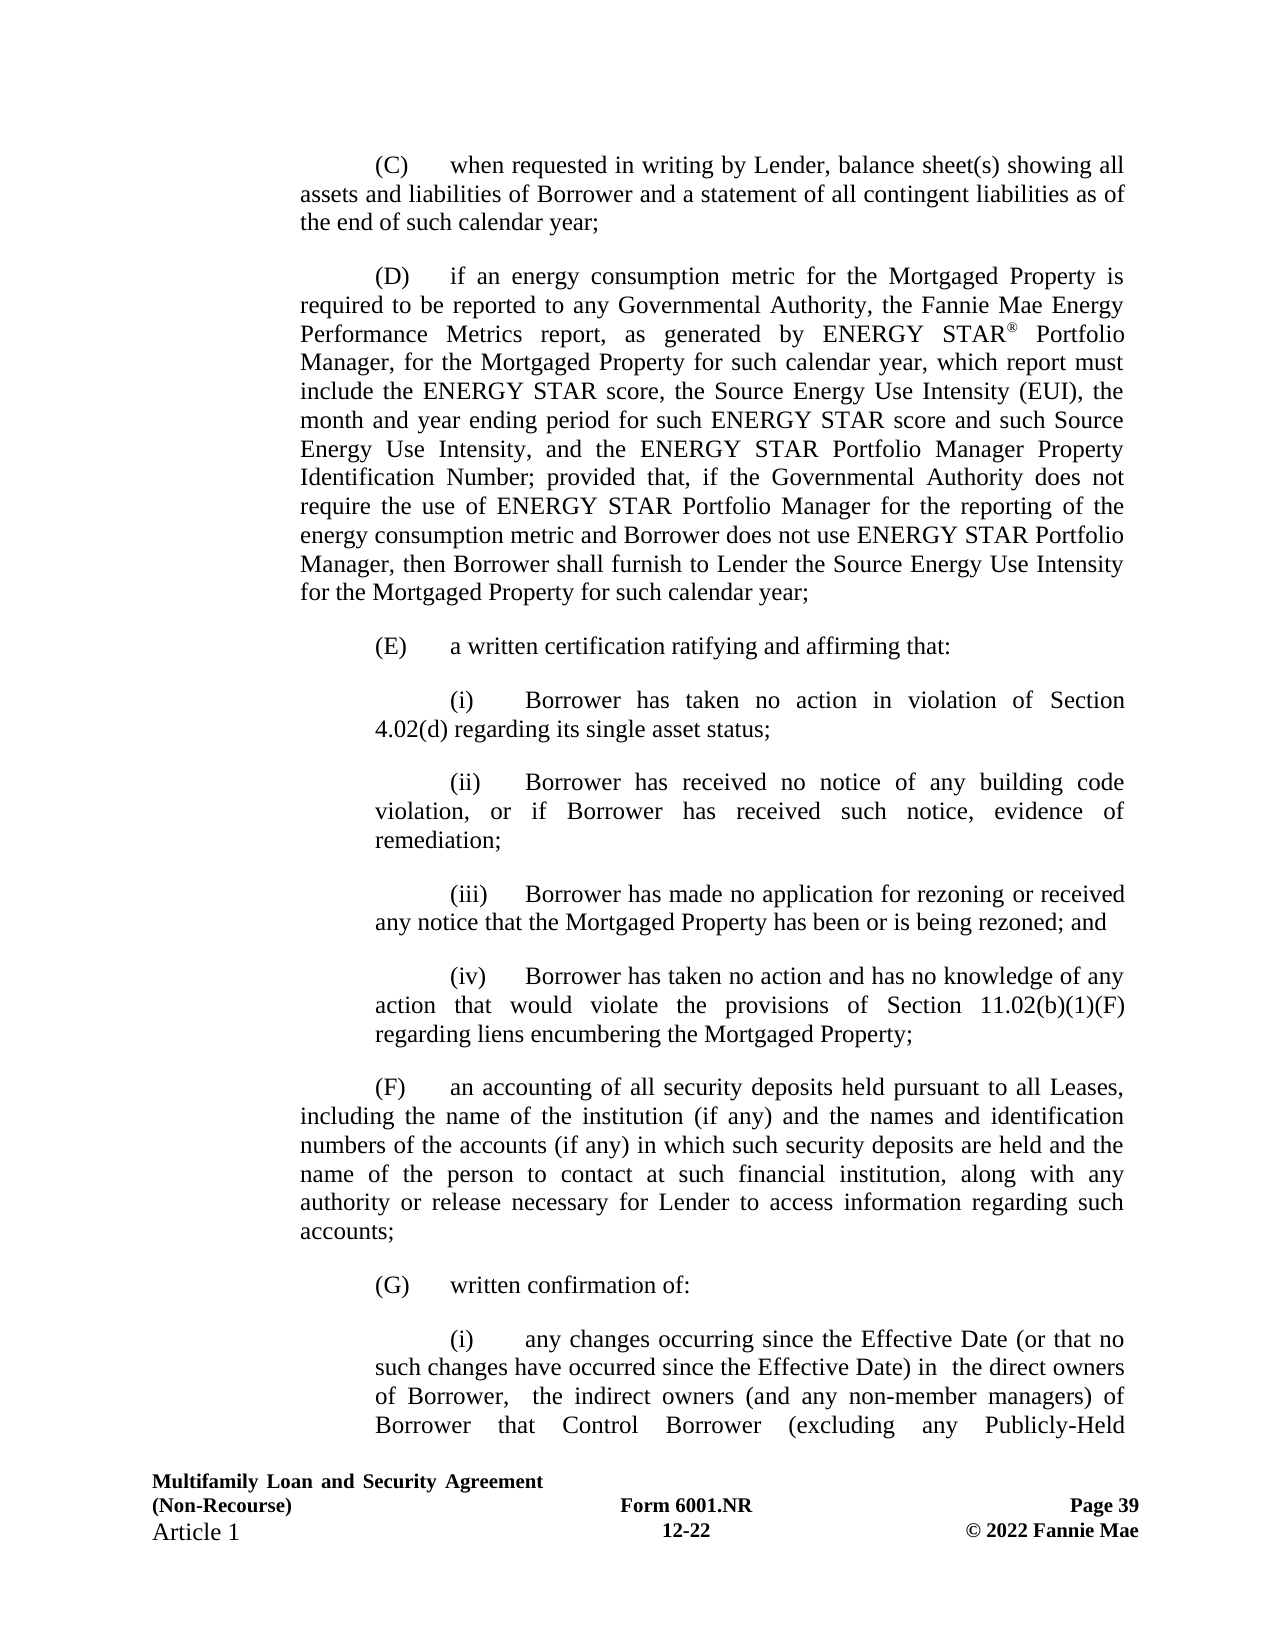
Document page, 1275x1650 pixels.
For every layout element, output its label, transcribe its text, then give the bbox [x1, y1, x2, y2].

subtitle Borrower has taken no action and has no knowledge of any action that would violate the provisions of Section 11.02(b)(1)(F) regarding liens encumbering the Mortgaged Property; [375, 961, 1125, 1047]
subtitle if an energy consumption metric for the Mortgaged Property is required to be reported to any Governmental Authority, the Fannie Mae Energy Performance Metrics report, as generated by ENERGY STAR® Portfolio Manager, for the Mortgaged Property for such calendar year, which report must include the ENERGY STAR score, the Source Energy Use Intensity (EUI), the month and year ending period for such ENERGY STAR score and such Source Energy Use Intensity, and the ENERGY STAR Portfolio Manager Property Identification Number; provided that, if the Governmental Authority does not require the use of ENERGY STAR Portfolio Manager for the reporting of the energy consumption metric and Borrower does not use ENERGY STAR Portfolio Manager, then Borrower shall furnish to Lender the Source Energy Use Intensity for the Mortgaged Property for such calendar year; [300, 261, 1125, 606]
subtitle a written certification ratifying and affirming that: [300, 631, 1125, 660]
subtitle an accounting of all security deposits held pursuant to all Leases, including the name of the institution (if any) and the names and identification numbers of the accounts (if any) in which such security deposits are held and the name of the person to contact at such financial institution, along with any authority or release necessary for Lender to access information regarding such accounts; [300, 1072, 1125, 1245]
subtitle when requested in writing by Lender, balance sheet(s) showing all assets and liabilities of Borrower and a statement of all contingent liabilities as of the end of such calendar year; [300, 150, 1125, 236]
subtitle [375, 1324, 1125, 1439]
subtitle written confirmation of: [300, 1270, 1125, 1299]
subtitle Borrower has received no notice of any building code violation, or if Borrower has received such notice, evidence of remediation; [375, 767, 1125, 854]
subtitle Borrower has taken no action in violation of Section 4.02(d) regarding its single asset status; [375, 685, 1125, 742]
subtitle Borrower has made no application for rezoning or received any notice that the Mortgaged Property has been or is being rezoned; and [375, 879, 1125, 936]
